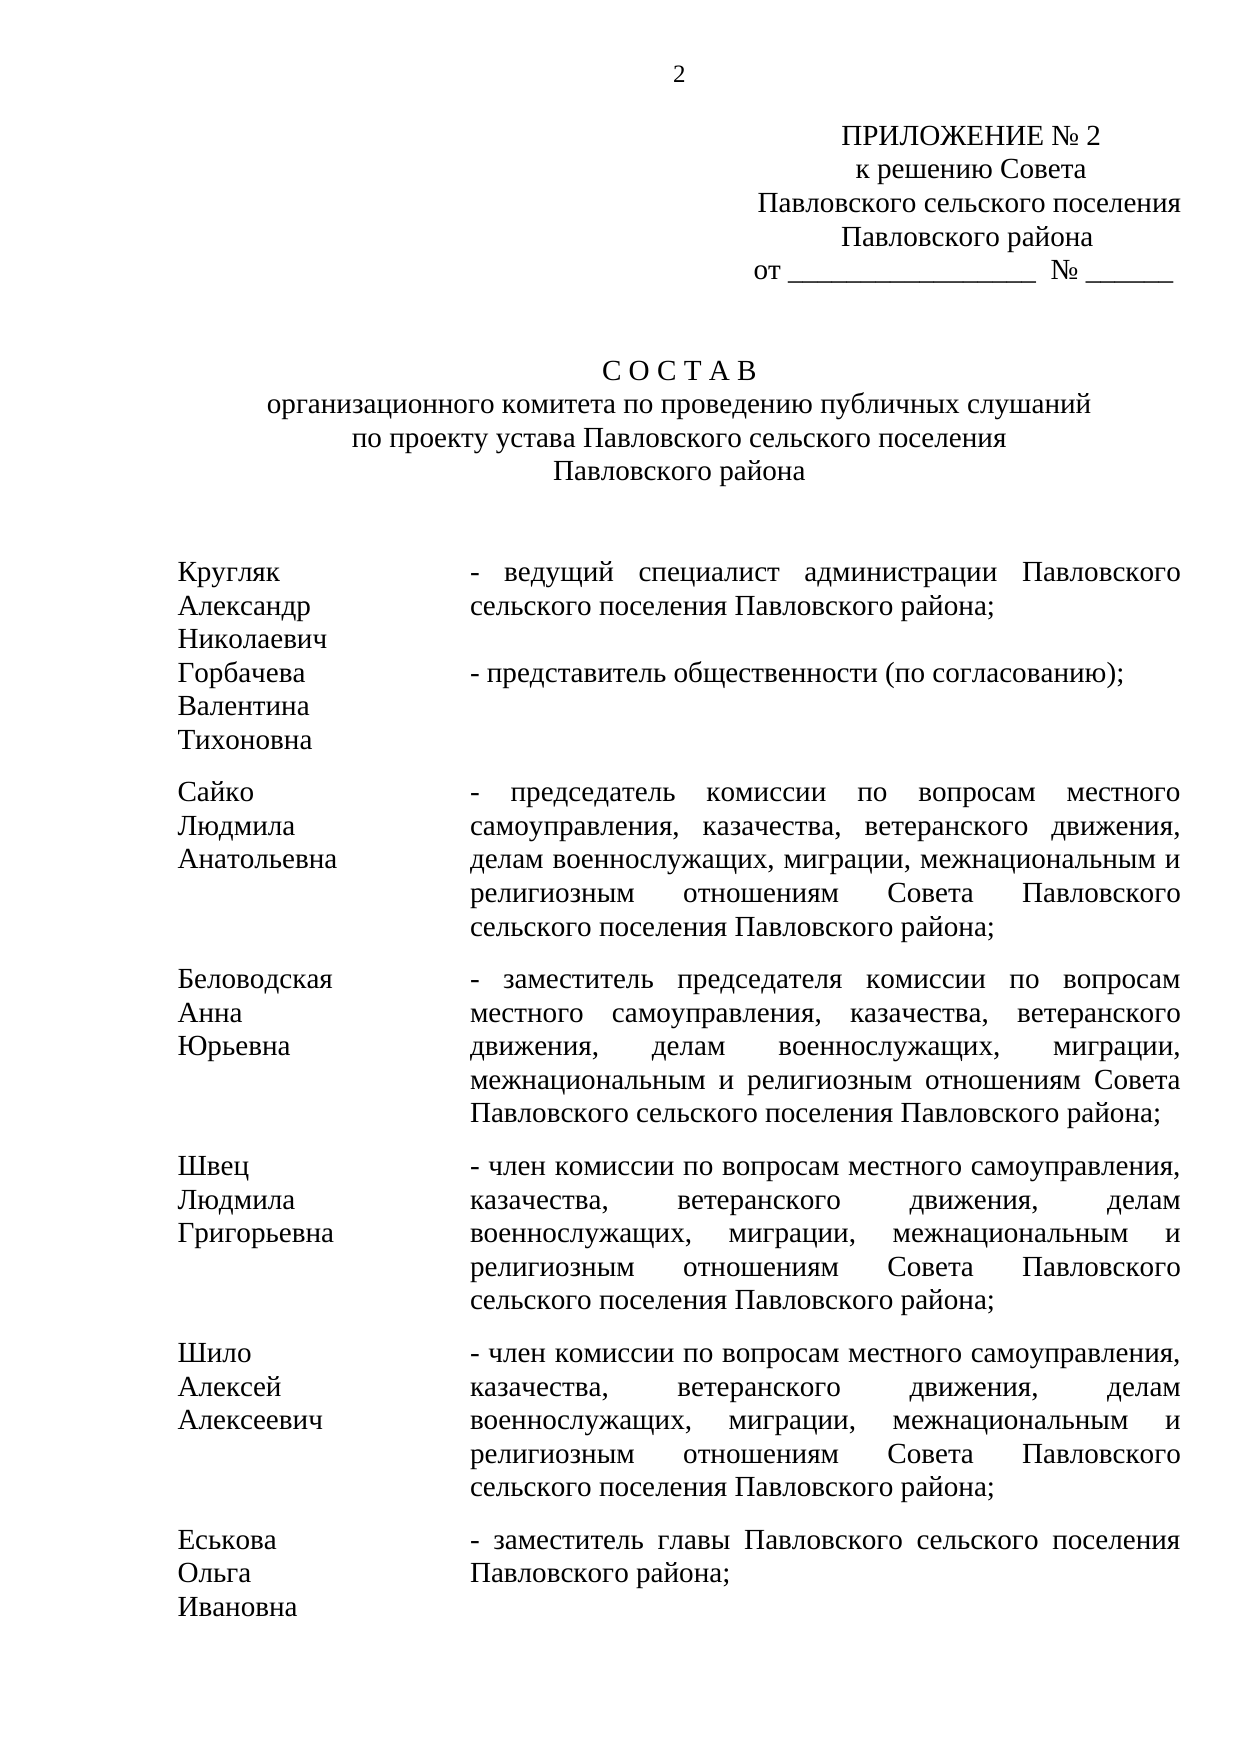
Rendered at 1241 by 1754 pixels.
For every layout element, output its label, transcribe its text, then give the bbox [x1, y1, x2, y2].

text организационного комитета по проведению публичных слушаний по проекту устава Павловского сельского поселения [177, 386, 1181, 453]
table_cell - член комиссии по вопросам местного самоуправления, казачества, ветеранского движения, делам военнослужащих, миграции, межнациональным и религиозным отношениям Совета Павловского сельского поселения Павловского района; [459, 1148, 1192, 1335]
table_cell - заместитель главы Павловского сельского поселения Павловского района; [459, 1522, 1192, 1623]
text ПРИЛОЖЕНИЕ № 2 [767, 118, 1181, 152]
text Павловского района [177, 219, 1181, 252]
table_cell Горбачева Валентина Тихоновна [166, 655, 458, 774]
table_cell - заместитель председателя комиссии по вопросам местного самоуправления, казачества, ветеранского движения, делам военнослужащих, миграции, межнациональным и религиозным отношениям Совета Павловского сельского поселения Павловского района; [459, 961, 1192, 1148]
text Павловского сельского поселения [177, 185, 1181, 219]
table_cell Шило Алексей Алексеевич [166, 1335, 458, 1522]
table_header Кругляк Александр Николаевич [166, 554, 458, 655]
table_cell Швец Людмила Григорьевна [166, 1148, 458, 1335]
text Павловского района [177, 453, 1181, 487]
text от _________________ № ______ [177, 252, 1181, 286]
table_cell - председатель комиссии по вопросам местного самоуправления, казачества, ветеранского движения, делам военнослужащих, миграции, межнациональным и религиозным отношениям Совета Павловского сельского поселения Павловского района; [459, 775, 1192, 961]
table_cell - член комиссии по вопросам местного самоуправления, казачества, ветеранского движения, делам военнослужащих, миграции, межнациональным и религиозным отношениям Совета Павловского сельского поселения Павловского района; [459, 1335, 1192, 1522]
table_cell Сайко Людмила Анатольевна [166, 775, 458, 961]
table_cell Еськова Ольга Ивановна [166, 1522, 458, 1623]
text С О С Т А В [177, 353, 1181, 386]
table_cell - представитель общественности (по согласованию); [459, 655, 1192, 774]
table_header - ведущий специалист администрации Павловского сельского поселения Павловского района; [459, 554, 1192, 655]
table_cell Беловодская Анна Юрьевна [166, 961, 458, 1148]
text к решению Совета [177, 152, 1181, 185]
